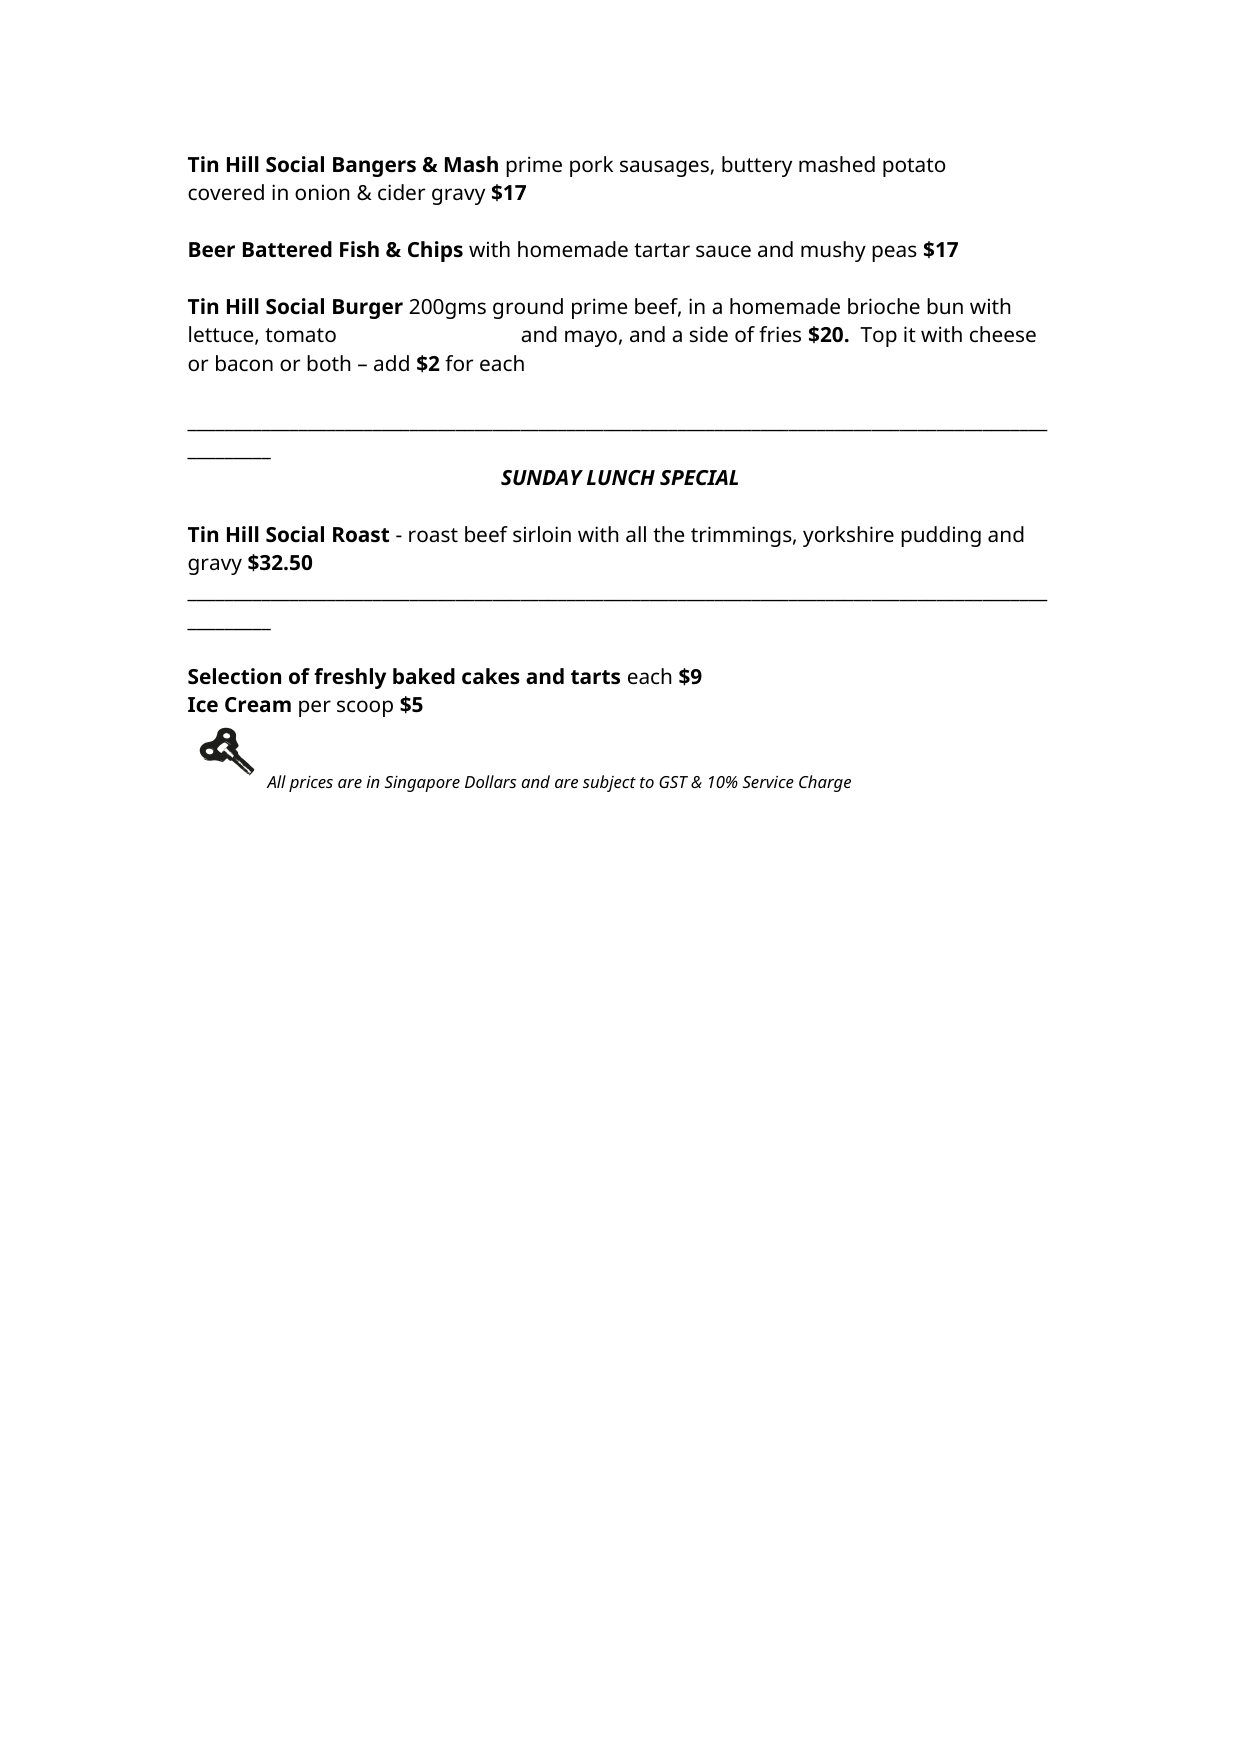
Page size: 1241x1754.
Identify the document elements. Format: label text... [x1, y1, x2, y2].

text All prices are in Singapore Dollars and are subject to GST & 10% Service Charge [187, 719, 1053, 793]
text ______________________________________________________________________________________________________ [187, 406, 1053, 463]
text Tin Hill Social Burger 200gms ground prime beef, in a homemade brioche bun with lettuce, tomato and mayo, and a side of fries $20. Top it with cheese or bacon or both – add $2 for each [187, 292, 1053, 377]
text Tin Hill Social Bangers & Mash prime pork sausages, buttery mashed potato [187, 150, 1053, 178]
text covered in onion & cider gravy $17 [187, 178, 1053, 207]
text SUNDAY LUNCH SPECIAL [187, 463, 1053, 491]
text Beer Battered Fish & Chips with homemade tartar sauce and mushy peas $17 [187, 235, 1053, 264]
text Ice Cream per scoop $5 [187, 690, 1053, 719]
picture [187, 718, 268, 789]
text Selection of freshly baked cakes and tarts each $9 [187, 662, 1053, 690]
text ______________________________________________________________________________________________________ [187, 577, 1053, 633]
text Tin Hill Social Roast - roast beef sirloin with all the trimmings, yorkshire pudding and gravy $32.50 [187, 520, 1053, 577]
